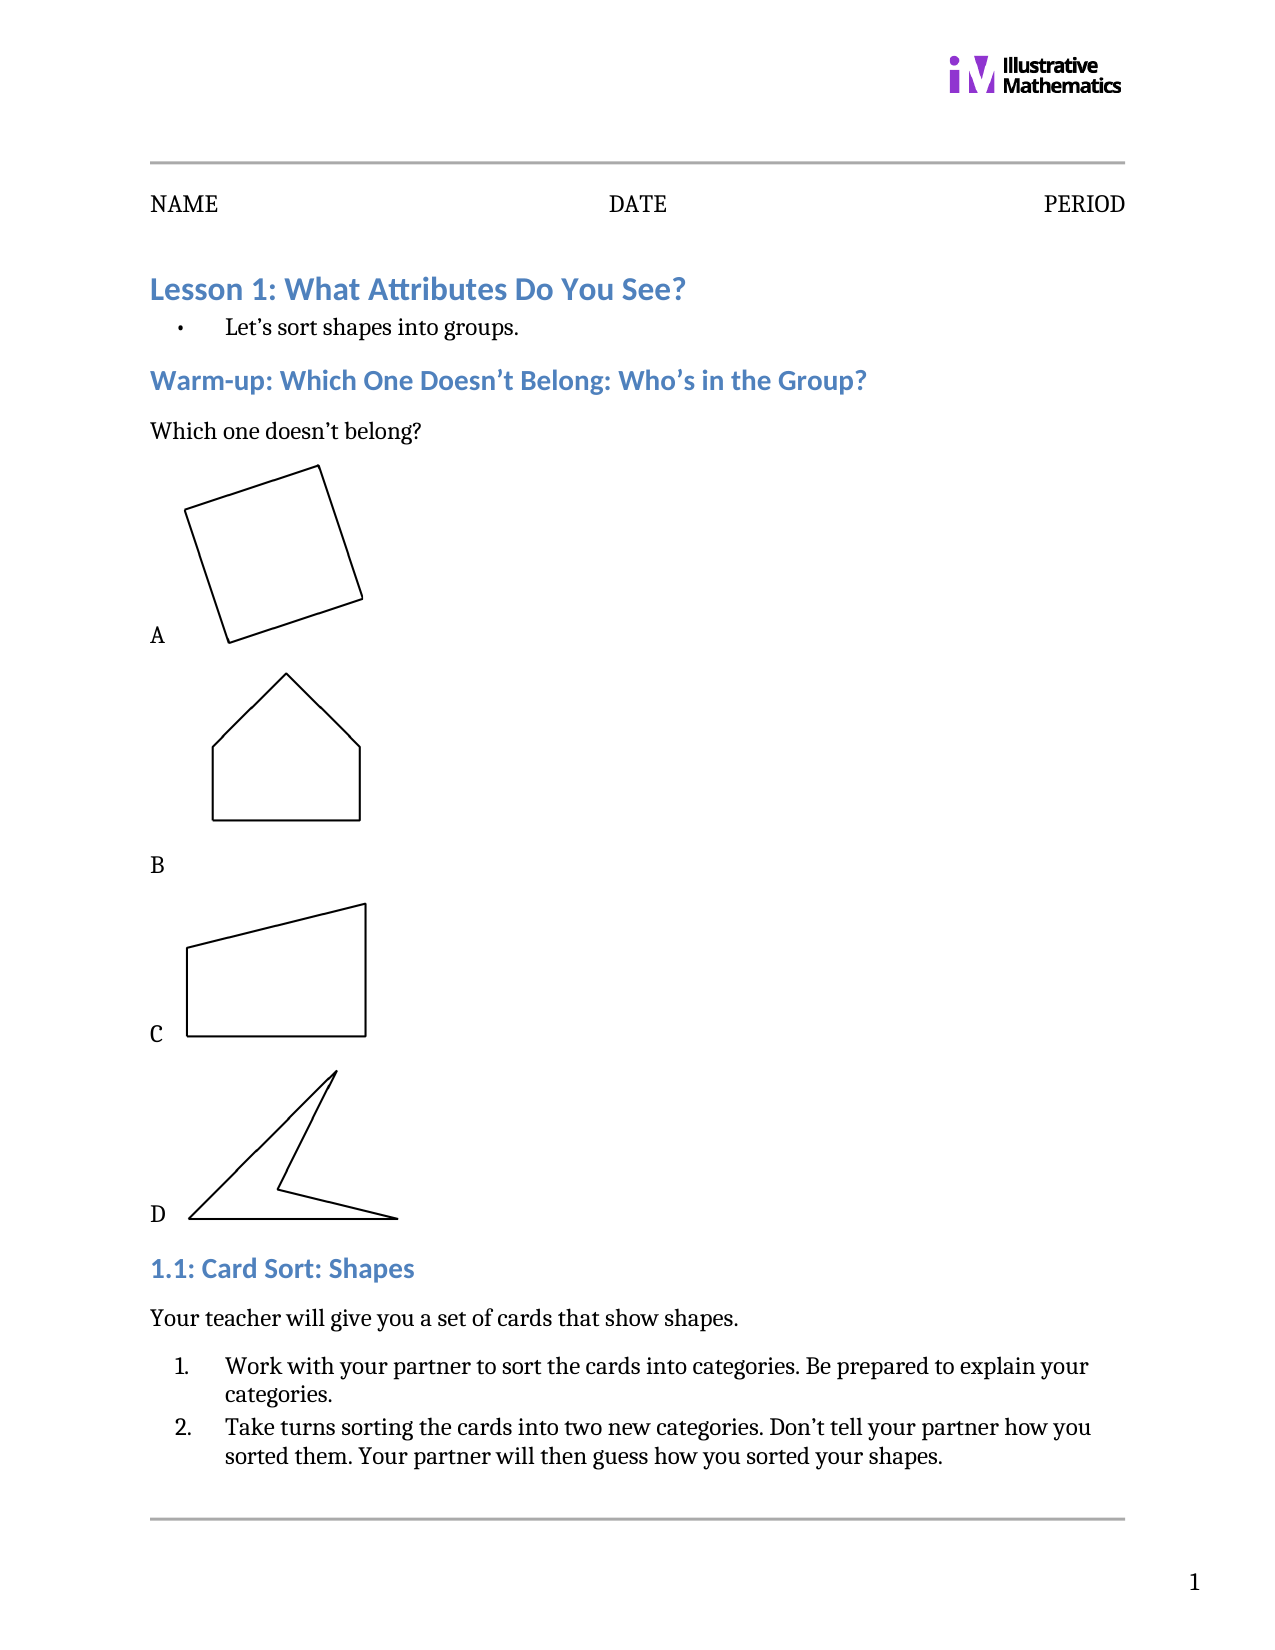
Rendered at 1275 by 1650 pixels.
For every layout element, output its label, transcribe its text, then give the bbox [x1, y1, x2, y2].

text Your teacher will give you a set of cards that show shapes. [150, 1304, 1125, 1333]
text D [150, 1067, 1125, 1229]
text A [150, 464, 1125, 650]
list Take turns sorting the cards into two new categories. Don’t tell your partner how you sorted them. Your partner will then guess how you sorted your shapes. [175, 1413, 1125, 1470]
picture [183, 668, 389, 874]
text B [150, 668, 1125, 879]
picture [949, 55, 1121, 93]
subtitle 1.1: Card Sort: Shapes [150, 1250, 1125, 1285]
text C [150, 898, 1125, 1048]
list Let’s sort shapes into groups. [175, 313, 1125, 342]
subtitle Lesson 1: What Attributes Do You See? [150, 268, 1125, 309]
subtitle Warm-up: Which One Doesn’t Belong: Who’s in the Group? [150, 362, 1125, 398]
picture [184, 1067, 400, 1223]
text Which one doesn’t belong? [150, 417, 1125, 446]
picture [183, 464, 364, 644]
list Work with your partner to sort the cards into categories. Be prepared to explain your categories. [175, 1352, 1125, 1409]
picture [181, 898, 370, 1042]
